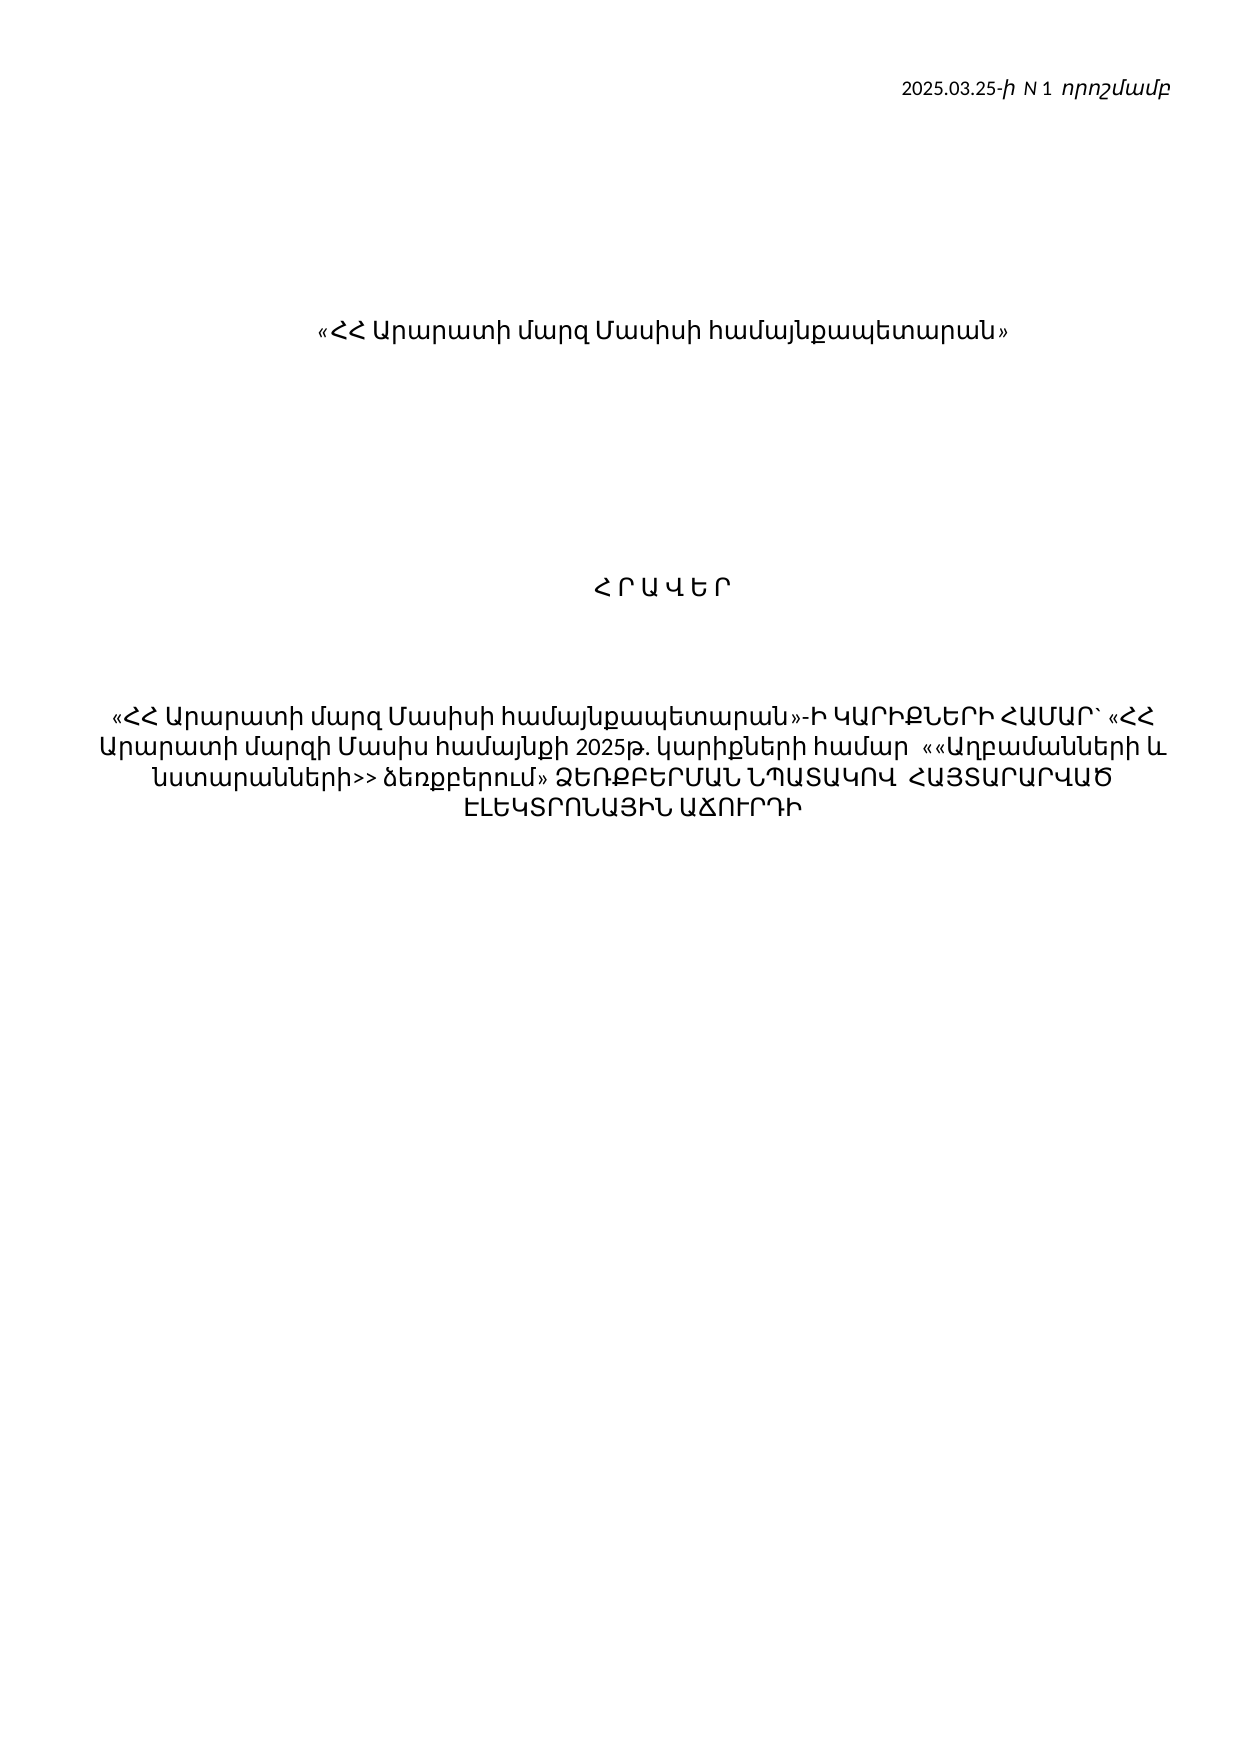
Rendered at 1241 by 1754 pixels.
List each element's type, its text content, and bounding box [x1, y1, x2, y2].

text Հ Ր Ա Վ Ե Ր [94, 572, 1172, 602]
text «ՀՀ Արարատի մարզ Մասիսի համայնքապետարան»-Ի ԿԱՐԻՔՆԵՐԻ ՀԱՄԱՐ` «ՀՀ Արարատի մարզի Մասիս համայնքի 2025թ. կարիքների համար ««Աղբամանների և նստարանների>> ձեռքբերում» ՁԵՌՔԲԵՐՄԱՆ ՆՊԱՏԱԿՈՎ ՀԱՅՏԱՐԱՐՎԱԾ ԷԼԵԿՏՐՈՆԱՅԻՆ ԱՃՈՒՐԴԻ [94, 701, 1172, 823]
text « ՀՀ Արարատի մարզ Մասիսի համայնքապետարան» [94, 316, 1172, 346]
text 2025.03.25 -ի N 1 որոշմամբ [94, 75, 1171, 100]
